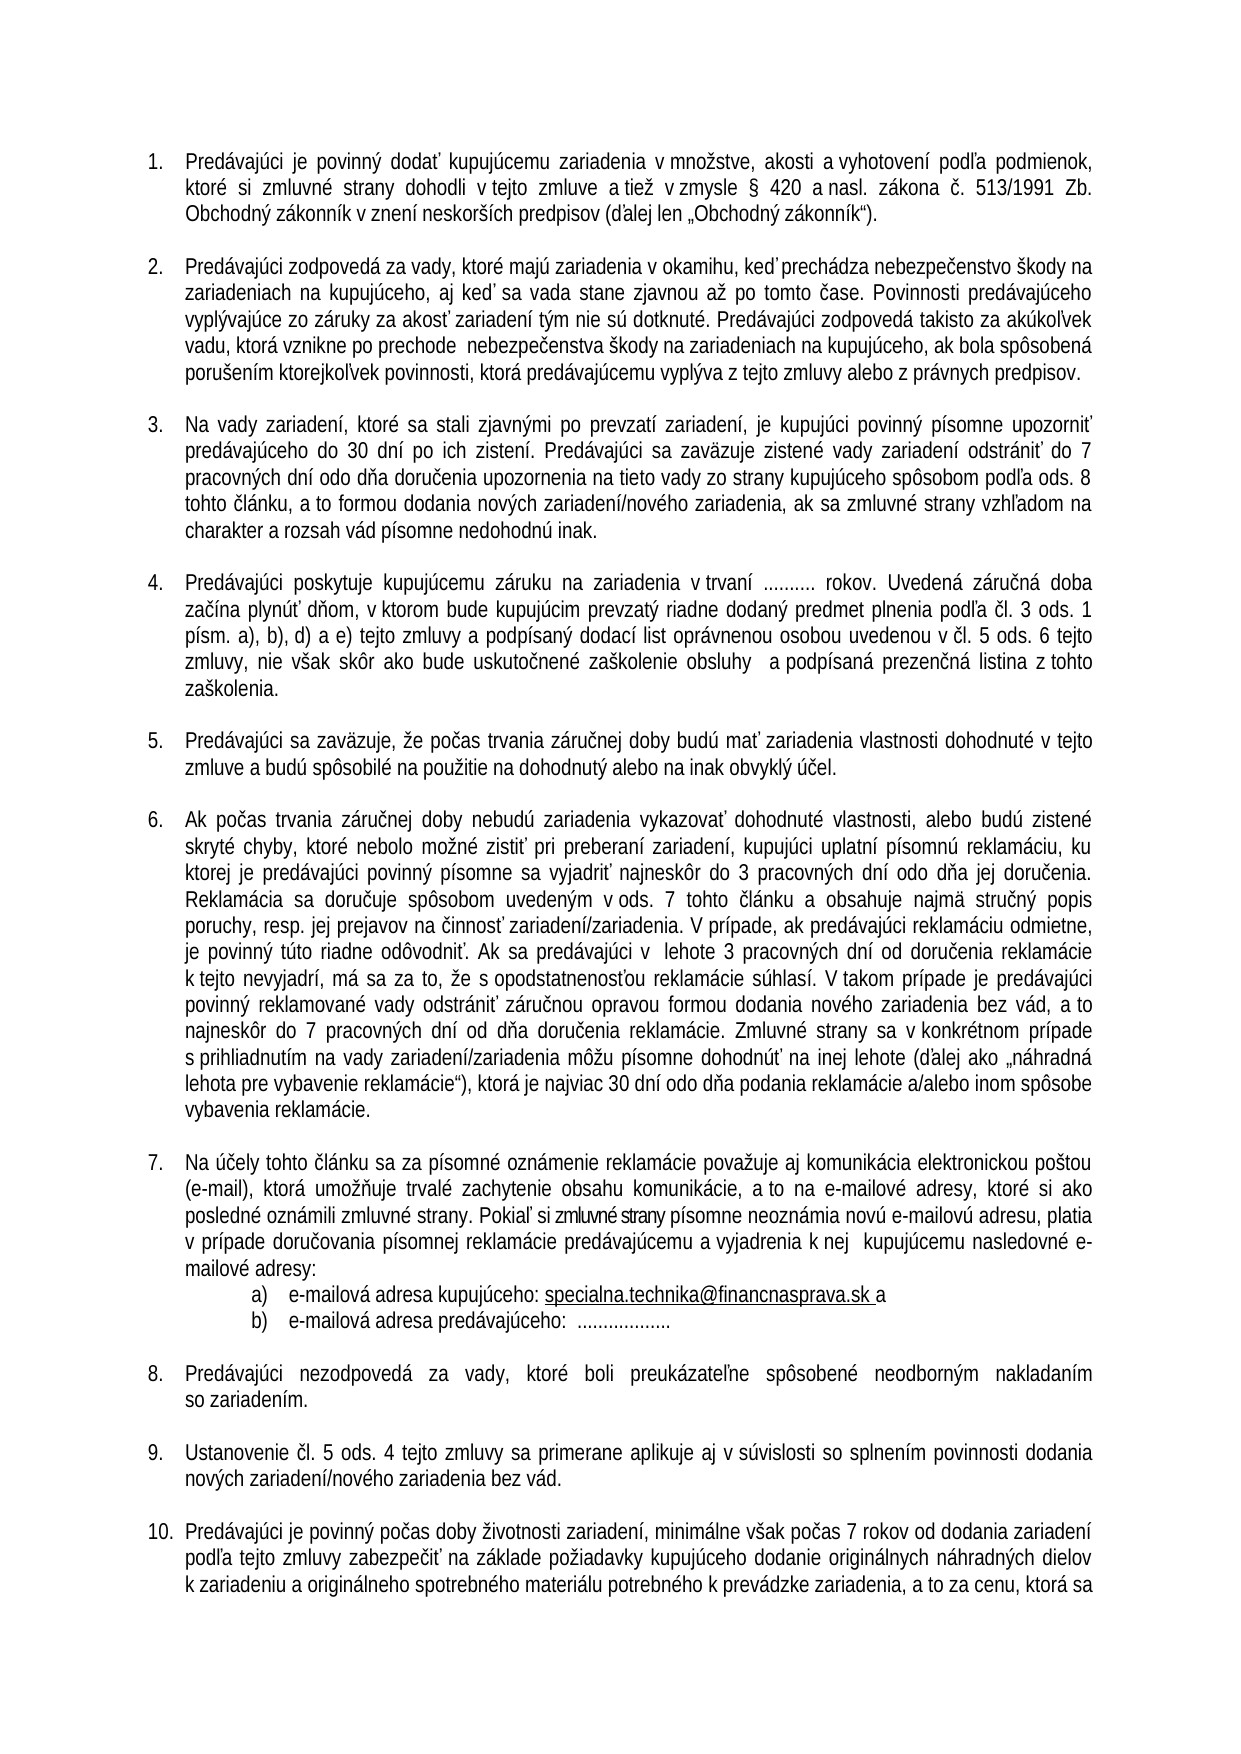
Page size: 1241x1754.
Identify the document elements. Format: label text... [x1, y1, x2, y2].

list Predávajúci je povinný dodať kupujúcemu zariadenia v množstve, akosti a vyhotovení podľa podmienok, ktoré si zmluvné strany dohodli v tejto zmluve a tiež v zmysle § 420 a nasl. zákona č. 513/1991 Zb. Obchodný zákonník v znení neskorších predpisov (ďalej len „Obchodný zákonník“). [148, 148, 1093, 227]
list e-mailová adresa predávajúceho: .................. [251, 1307, 1093, 1333]
list Predávajúci zodpovedá za vady, ktoré majú zariadenia v okamihu, keď prechádza nebezpečenstvo škody na zariadeniach na kupujúceho, aj keď sa vada stane zjavnou až po tomto čase. Povinnosti predávajúceho vyplývajúce zo záruky za akosť zariadení tým nie sú dotknuté. Predávajúci zodpovedá takisto za akúkoľvek vadu, ktorá vznikne po prechode nebezpečenstva škody na zariadeniach na kupujúceho, ak bola spôsobená porušením ktorejkoľvek povinnosti, ktorá predávajúcemu vyplýva z tejto zmluvy alebo z právnych predpisov. [148, 253, 1093, 385]
list Predávajúci poskytuje kupujúcemu záruku na zariadenia v trvaní .......... rokov. Uvedená záručná doba začína plynúť dňom, v ktorom bude kupujúcim prevzatý riadne dodaný predmet plnenia podľa čl. 3 ods. 1 písm. a), b), d) a e) tejto zmluvy a podpísaný dodací list oprávnenou osobou uvedenou v čl. 5 ods. 6 tejto zmluvy, nie však skôr ako bude uskutočnené zaškolenie obsluhy a podpísaná prezenčná listina z tohto zaškolenia. [148, 569, 1093, 701]
list Na vady zariadení, ktoré sa stali zjavnými po prevzatí zariadení, je kupujúci povinný písomne upozorniť predávajúceho do 30 dní po ich zistení. Predávajúci sa zaväzuje zistené vady zariadení odstrániť do 7 pracovných dní odo dňa doručenia upozornenia na tieto vady zo strany kupujúceho spôsobom podľa ods. 8 tohto článku, a to formou dodania nových zariadení/nového zariadenia, ak sa zmluvné strany vzhľadom na charakter a rozsah vád písomne nedohodnú inak. [148, 411, 1093, 543]
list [148, 1518, 1093, 1597]
list Na účely tohto článku sa za písomné oznámenie reklamácie považuje aj komunikácia elektronickou poštou (e-mail), ktorá umožňuje trvalé zachytenie obsahu komunikácie, a to na e-mailové adresy, ktoré si ako posledné oznámili zmluvné strany. Pokiaľ si zmluvné strany písomne neoznámia novú e-mailovú adresu, platia v prípade doručovania písomnej reklamácie predávajúcemu a vyjadrenia k nej kupujúcemu nasledovné e-mailové adresy: [148, 1149, 1093, 1281]
list Predávajúci nezodpovedá za vady, ktoré boli preukázateľne spôsobené neodborným nakladaním so zariadením. [148, 1360, 1093, 1413]
list Ustanovenie čl. 5 ods. 4 tejto zmluvy sa primerane aplikuje aj v súvislosti so splnením povinnosti dodania nových zariadení/nového zariadenia bez vád. [148, 1439, 1093, 1492]
list Predávajúci sa zaväzuje, že počas trvania záručnej doby budú mať zariadenia vlastnosti dohodnuté v tejto zmluve a budú spôsobilé na použitie na dohodnutý alebo na inak obvyklý účel. [148, 727, 1093, 780]
list e-mailová adresa kupujúceho: specialna.technika@financnasprava.sk a [251, 1281, 1093, 1307]
list Ak počas trvania záručnej doby nebudú zariadenia vykazovať dohodnuté vlastnosti, alebo budú zistené skryté chyby, ktoré nebolo možné zistiť pri preberaní zariadení, kupujúci uplatní písomnú reklamáciu, ku ktorej je predávajúci povinný písomne sa vyjadriť najneskôr do 3 pracovných dní odo dňa jej doručenia. Reklamácia sa doručuje spôsobom uvedeným v ods. 7 tohto článku a obsahuje najmä stručný popis poruchy, resp. jej prejavov na činnosť zariadení/zariadenia. V prípade, ak predávajúci reklamáciu odmietne, je povinný túto riadne odôvodniť. Ak sa predávajúci v lehote 3 pracovných dní od doručenia reklamácie k tejto nevyjadrí, má sa za to, že s opodstatnenosťou reklamácie súhlasí. V takom prípade je predávajúci povinný reklamované vady odstrániť záručnou opravou formou dodania nového zariadenia bez vád, a to najneskôr do 7 pracovných dní od dňa doručenia reklamácie. Zmluvné strany sa v konkrétnom prípade s prihliadnutím na vady zariadení/zariadenia môžu písomne dohodnúť na inej lehote (ďalej ako „náhradná lehota pre vybavenie reklamácie“), ktorá je najviac 30 dní odo dňa podania reklamácie a/alebo inom spôsobe vybavenia reklamácie. [148, 806, 1093, 1123]
